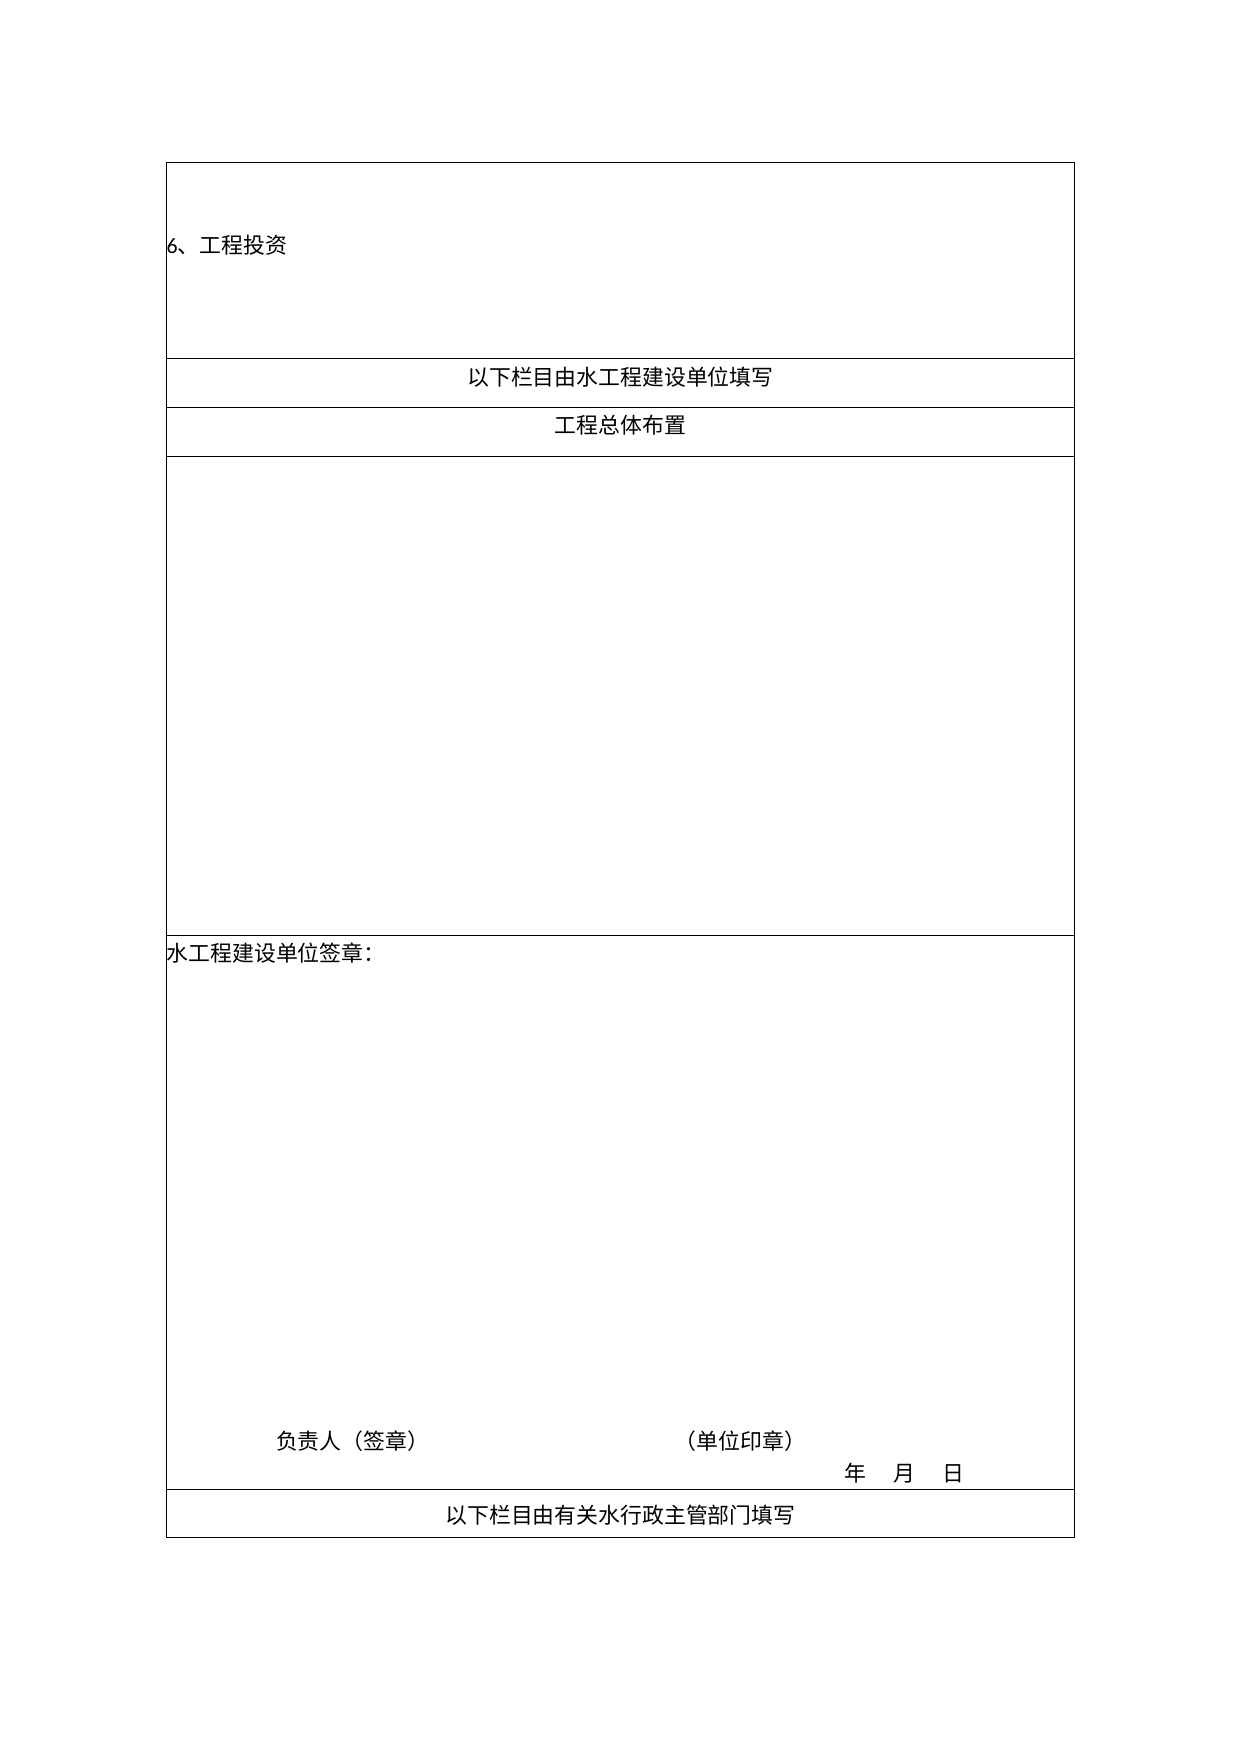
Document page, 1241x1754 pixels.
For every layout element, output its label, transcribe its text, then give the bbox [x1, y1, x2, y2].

table_cell 水工程建设单位签章： 负责人（签章） （单位印章） 年 月 日 [167, 936, 1074, 1488]
table_cell [167, 457, 1074, 935]
table_cell 以下栏目由水工程建设单位填写 [167, 359, 1074, 407]
table_cell 工程总体布置 [167, 408, 1074, 456]
table_cell 以下栏目由有关水行政主管部门填写 [167, 1490, 1074, 1537]
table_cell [167, 163, 1074, 358]
